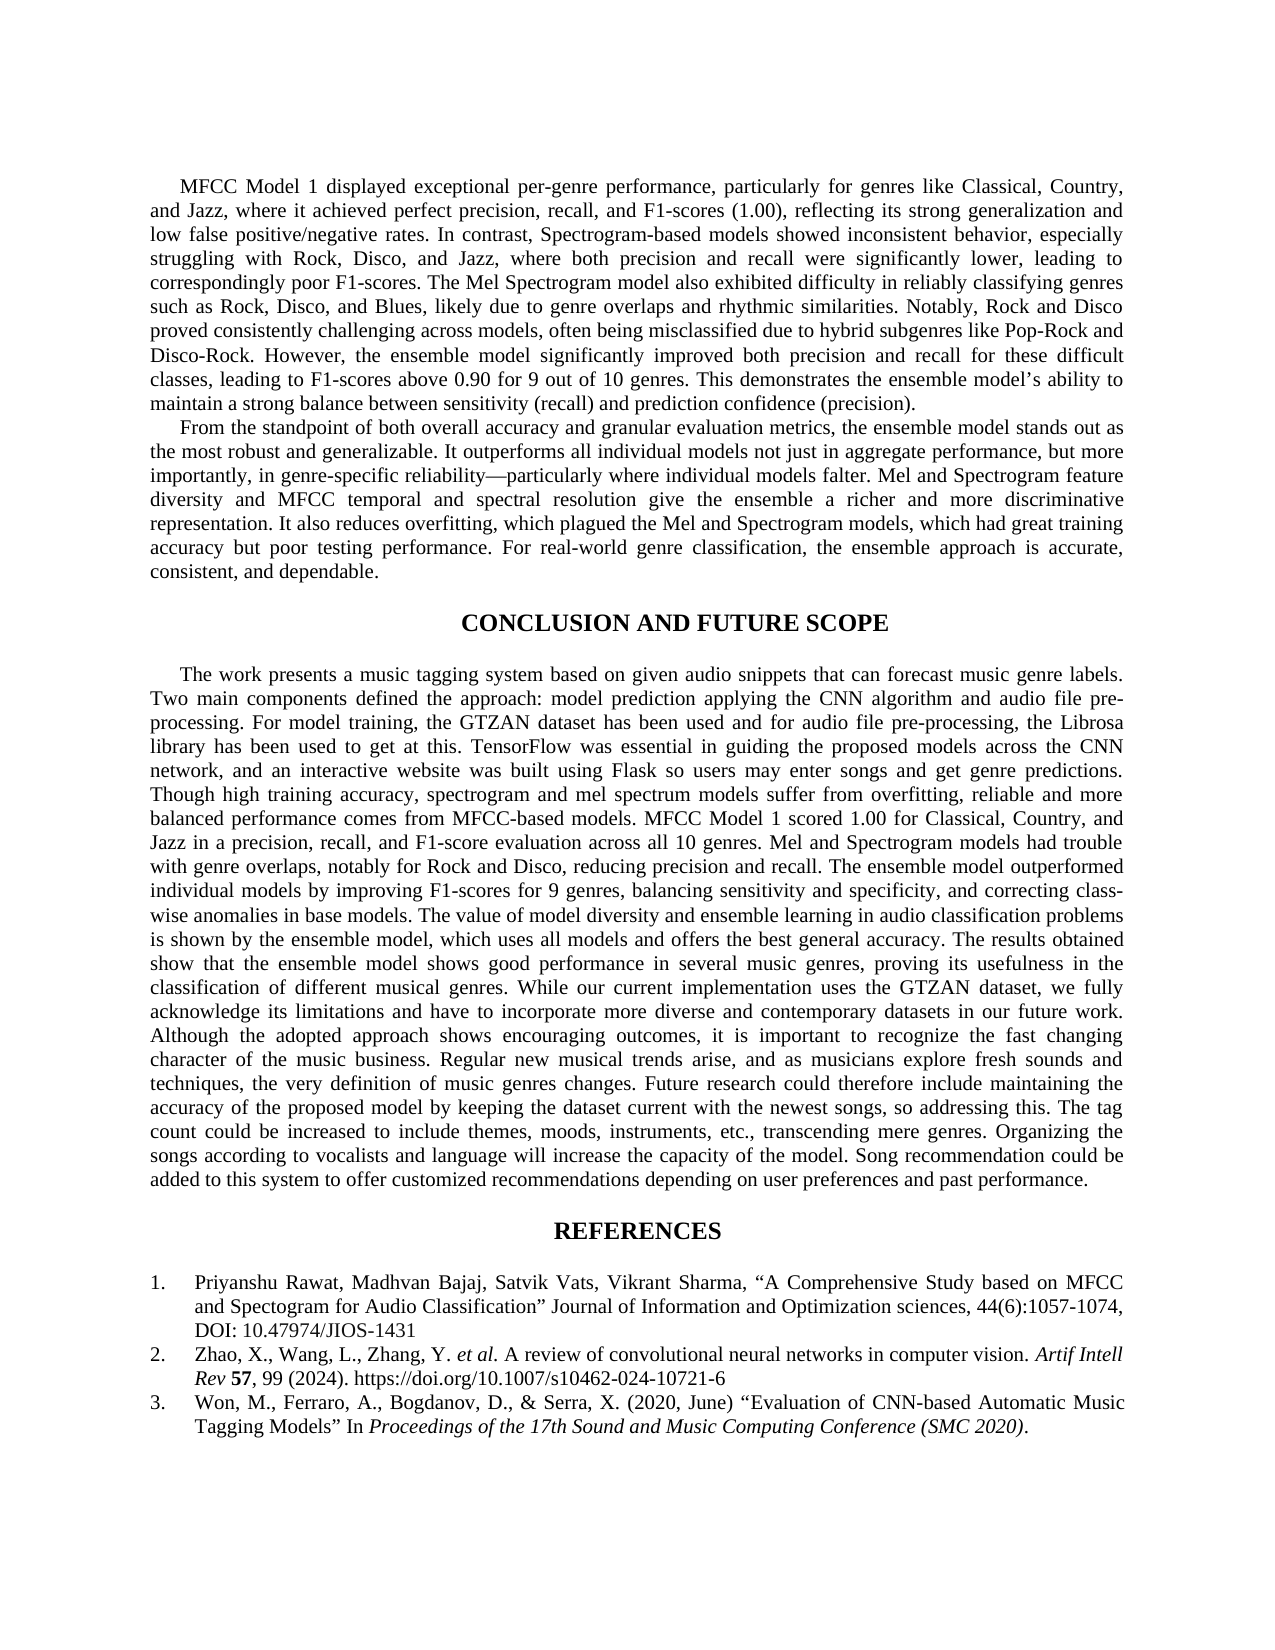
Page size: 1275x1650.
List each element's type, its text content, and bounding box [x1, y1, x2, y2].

text Zhao, X., Wang, L., Zhang, Y. et al. A review of convolutional neural networks in computer vision. Artif Intell Rev 57, 99 (2024). https://doi.org/10.1007/s10462-024-10721-6 [726, 1342, 1125, 1390]
subtitle References [150, 1216, 1125, 1245]
text Priyanshu Rawat, Madhvan Bajaj, Satvik Vats, Vikrant Sharma, “A Comprehensive Study based on MFCC and Spectogram for Audio Classification” Journal of Information and Optimization sciences, 44(6):1057-1074, DOI: 10.47974/JIOS-1431 [150, 1270, 1125, 1342]
text The work presents a music tagging system based on given audio snippets that can forecast music genre labels. Two main components defined the approach: model prediction applying the CNN algorithm and audio file pre-processing. For model training, the GTZAN dataset has been used and for audio file pre-processing, the Librosa library has been used to get at this. TensorFlow was essential in guiding the proposed models across the CNN network, and an interactive website was built using Flask so users may enter songs and get genre predictions. Though high training accuracy, spectrogram and mel spectrum models suffer from overfitting, reliable and more balanced performance comes from MFCC-based models. MFCC Model 1 scored 1.00 for Classical, Country, and Jazz in a precision, recall, and F1-score evaluation across all 10 genres. Mel and Spectrogram models had trouble with genre overlaps, notably for Rock and Disco, reducing precision and recall. The ensemble model outperformed individual models by improving F1-scores for 9 genres, balancing sensitivity and specificity, and correcting class-wise anomalies in base models. The value of model diversity and ensemble learning in audio classification problems is shown by the ensemble model, which uses all models and offers the best general accuracy. The results obtained show that the ensemble model shows good performance in several music genres, proving its usefulness in the classification of different musical genres. While our current implementation uses the GTZAN dataset, we fully acknowledge its limitations and have to incorporate more diverse and contemporary datasets in our future work. Although the adopted approach shows encouraging outcomes, it is important to recognize the fast changing character of the music business. Regular new musical trends arise, and as musicians explore fresh sounds and techniques, the very definition of music genres changes. Future research could therefore include maintaining the accuracy of the proposed model by keeping the dataset current with the newest songs, so addressing this. The tag count could be increased to include themes, moods, instruments, etc., transcending mere genres. Organizing the songs according to vocalists and language will increase the capacity of the model. Song recommendation could be added to this system to offer customized recommendations depending on user preferences and past performance. [150, 662, 1125, 1191]
text Won, M., Ferraro, A., Bogdanov, D., & Serra, X. (2020, June) “Evaluation of CNN-based Automatic Music Tagging Models” In Proceedings of the 17th Sound and Music Computing Conference (SMC 2020). [150, 1390, 1125, 1438]
text From the standpoint of both overall accuracy and granular evaluation metrics, the ensemble model stands out as the most robust and generalizable. It outperforms all individual models not just in aggregate performance, but more importantly, in genre-specific reliability—particularly where individual models falter. Mel and Spectrogram feature diversity and MFCC temporal and spectral resolution give the ensemble a richer and more discriminative representation. It also reduces overfitting, which plagued the Mel and Spectrogram models, which had great training accuracy but poor testing performance. For real-world genre classification, the ensemble approach is accurate, consistent, and dependable. [150, 415, 1125, 583]
text MFCC Model 1 displayed exceptional per-genre performance, particularly for genres like Classical, Country, and Jazz, where it achieved perfect precision, recall, and F1-scores (1.00), reflecting its strong generalization and low false positive/negative rates. In contrast, Spectrogram-based models showed inconsistent behavior, especially struggling with Rock, Disco, and Jazz, where both precision and recall were significantly lower, leading to correspondingly poor F1-scores. The Mel Spectrogram model also exhibited difficulty in reliably classifying genres such as Rock, Disco, and Blues, likely due to genre overlaps and rhythmic similarities. Notably, Rock and Disco proved consistently challenging across models, often being misclassified due to hybrid subgenres like Pop-Rock and Disco-Rock. However, the ensemble model significantly improved both precision and recall for these difficult classes, leading to F1-scores above 0.90 for 9 out of 10 genres. This demonstrates the ensemble model’s ability to maintain a strong balance between sensitivity (recall) and prediction confidence (precision). [150, 174, 1125, 415]
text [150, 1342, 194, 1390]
subtitle Conclusion and Future Scope [225, 608, 1125, 637]
